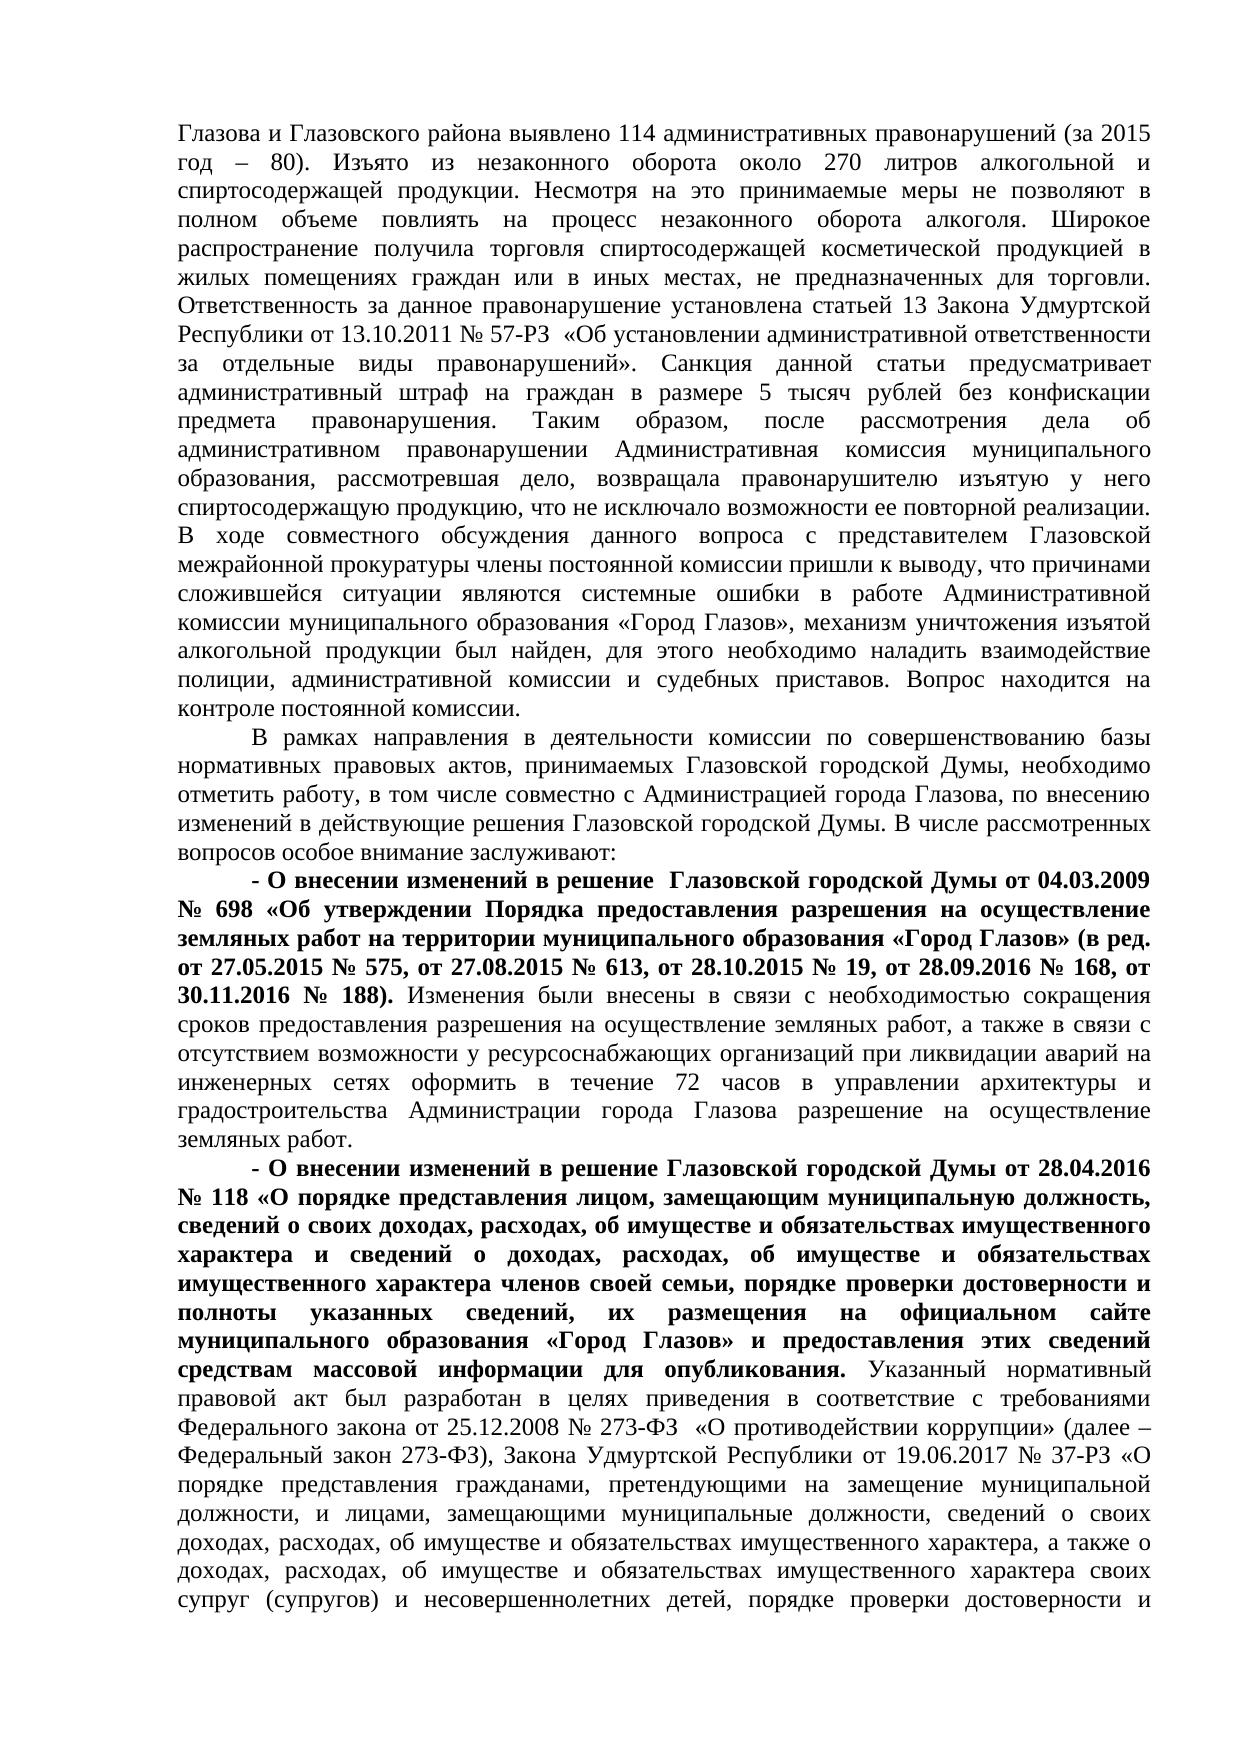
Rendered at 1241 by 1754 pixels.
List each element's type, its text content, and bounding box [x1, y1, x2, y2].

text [177, 118, 1152, 722]
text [177, 1153, 1152, 1613]
text - О внесении изменений в решение Глазовской городской Думы от 04.03.2009 № 698 «Об утверждении Порядка предоставления разрешения на осуществление земляных работ на территории муниципального образования «Город Глазов» (в ред. от 27.05.2015 № 575, от 27.08.2015 № 613, от 28.10.2015 № 19, от 28.09.2016 № 168, от 30.11.2016 № 188). Изменения были внесены в связи с необходимостью сокращения сроков предоставления разрешения на осуществление земляных работ, а также в связи с отсутствием возможности у ресурсоснабжающих организаций при ликвидации аварий на инженерных сетях оформить в течение 72 часов в управлении архитектуры и градостроительства Администрации города Глазова разрешение на осуществление земляных работ. [177, 866, 1152, 1153]
text В рамках направления в деятельности комиссии по совершенствованию базы нормативных правовых актов, принимаемых Глазовской городской Думы, необходимо отметить работу, в том числе совместно с Администрацией города Глазова, по внесению изменений в действующие решения Глазовской городской Думы. В числе рассмотренных вопросов особое внимание заслуживают: [177, 722, 1152, 866]
